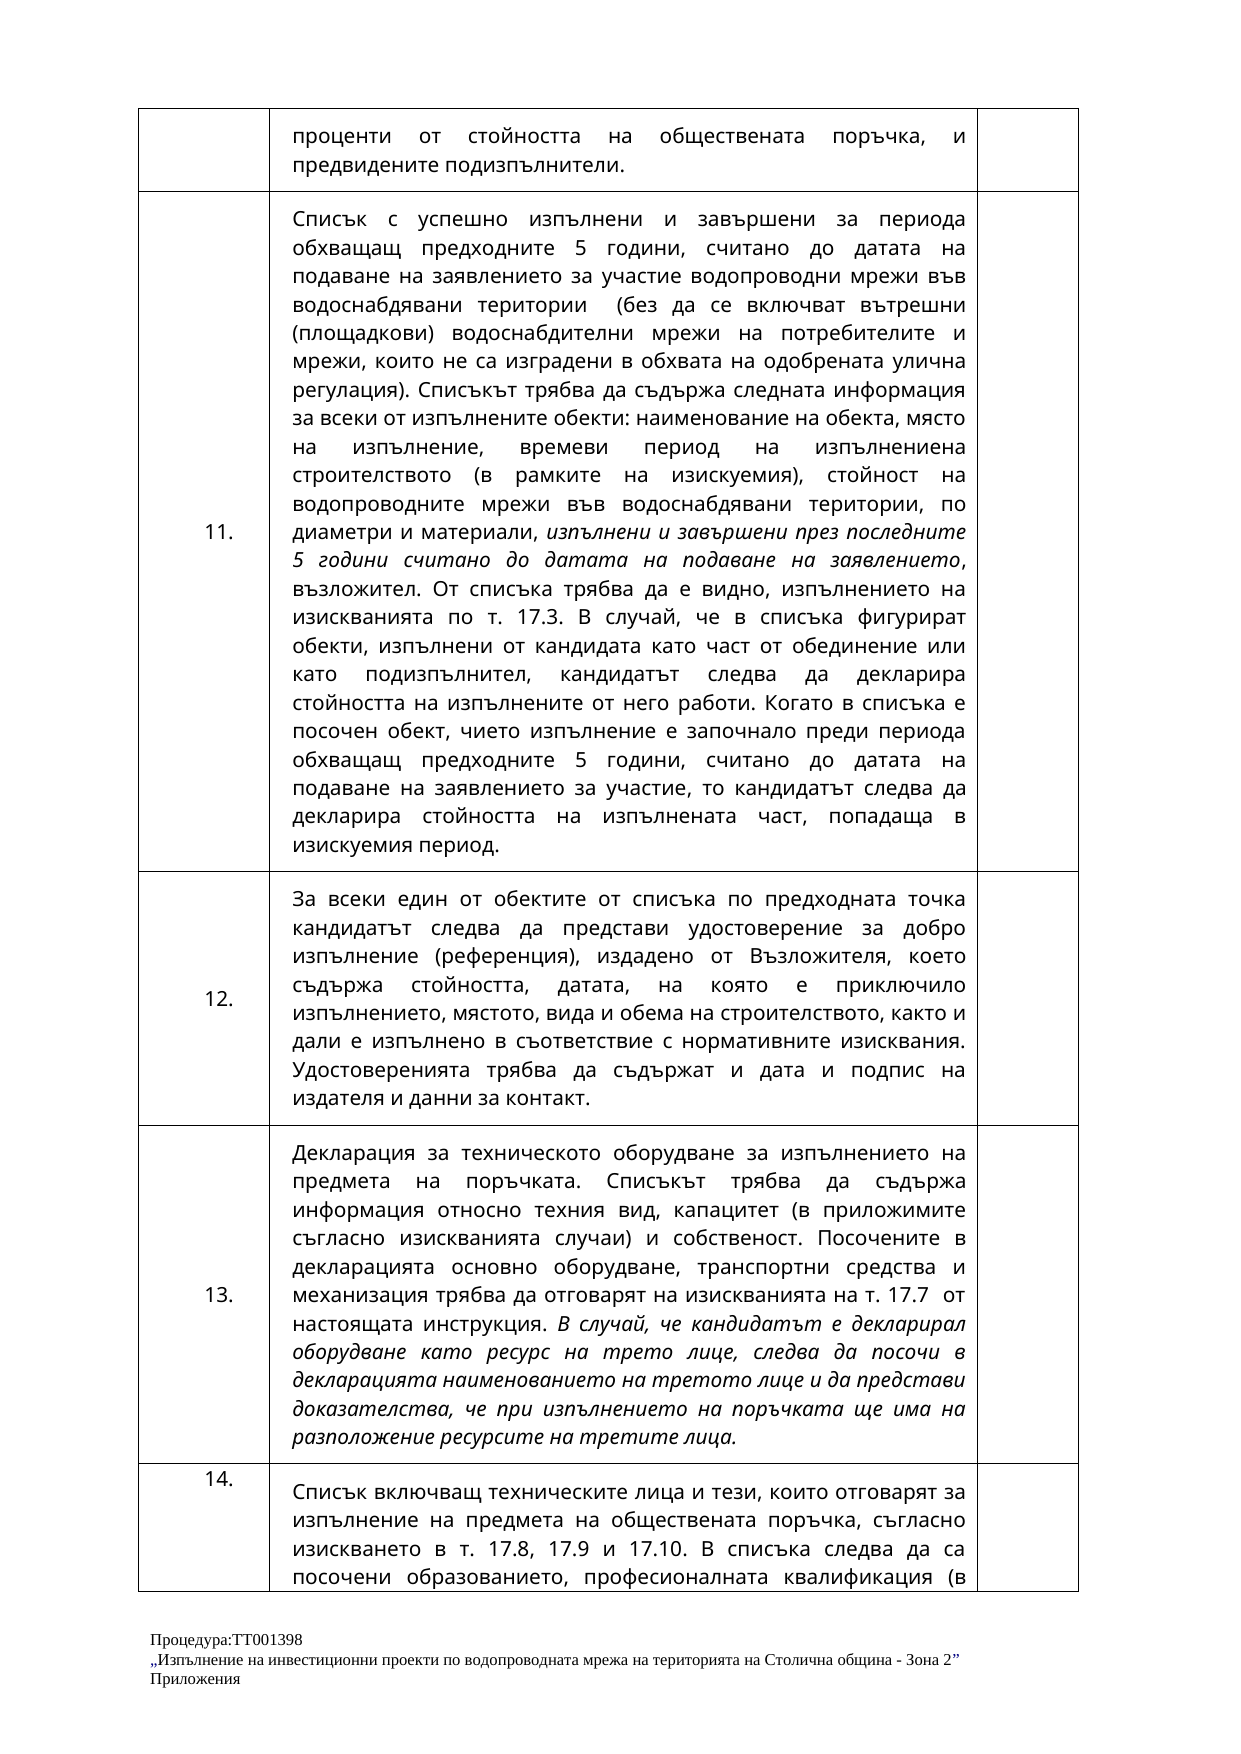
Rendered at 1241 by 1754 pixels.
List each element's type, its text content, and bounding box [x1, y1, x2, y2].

table_cell [978, 109, 1078, 191]
table_cell [139, 872, 269, 1124]
table_cell Списък с успешно изпълнени и завършени за периода обхващащ предходните 5 години, считано до датата на подаване на заявлението за участие водопроводни мрежи във водоснабдявани територии (без да се включват вътрешни (площадкови) водоснабдителни мрежи на потребителите и мрежи, които не са изградени в обхвата на одобрената улична регулация). Списъкът трябва да съдържа следната информация за всеки от изпълнените обекти: наименование на обекта, място на изпълнение, времеви период на изпълнениена строителството (в рамките на изискуемия), стойност на водопроводните мрежи във водоснабдявани територии, по диаметри и материали, изпълнени и завършени през последните 5 години считано до датата на подаване на заявлението, възложител. От списъка трябва да е видно, изпълнението на изискванията по т. 17.3. В случай, че в списъка фигурират обекти, изпълнени от кандидата като част от обединение или като подизпълнител, кандидатът следва да декларира стойността на изпълнените от него работи. Когато в списъка е посочен обект, чието изпълнение е започнало преди периода обхващащ предходните 5 години, считано до датата на подаване на заявлението за участие, то кандидатът следва да декларира стойността на изпълнената част, попадаща в изискуемия период. [270, 192, 977, 871]
table_cell За всеки един от обектите от списъка по предходната точка кандидатът следва да представи удостоверение за добро изпълнение (референция), издадено от Възложителя, което съдържа стойността, датата, на която е приключило изпълнението, мястото, вида и обема на строителството, както и дали е изпълнено в съответствие с нормативните изисквания. Удостоверенията трябва да съдържат и дата и подпис на издателя и данни за контакт. [270, 872, 977, 1124]
table_cell [139, 109, 269, 191]
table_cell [270, 1464, 977, 1591]
table_cell [978, 192, 1078, 871]
table_cell Декларация за техническото оборудване за изпълнението на предмета на поръчката. Списъкът трябва да съдържа информация относно техния вид, капацитет (в приложимите съгласно изискванията случаи) и собственост. Посочените в декларацията основно оборудване, транспортни средства и механизация трябва да отговарят на изискванията на т. 17.7 от настоящата инструкция. В случай, че кандидатът е декларирал оборудване като ресурс на трето лице, следва да посочи в декларацията наименованието на третото лице и да представи доказателства, че при изпълнението на поръчката ще има на разположение ресурсите на третите лица. [270, 1126, 977, 1463]
table_cell [139, 1464, 269, 1591]
table_cell [139, 192, 269, 871]
table_cell [978, 1126, 1078, 1463]
table_cell [978, 1464, 1078, 1591]
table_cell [270, 109, 977, 191]
table_cell [978, 872, 1078, 1124]
table_cell [139, 1126, 269, 1463]
